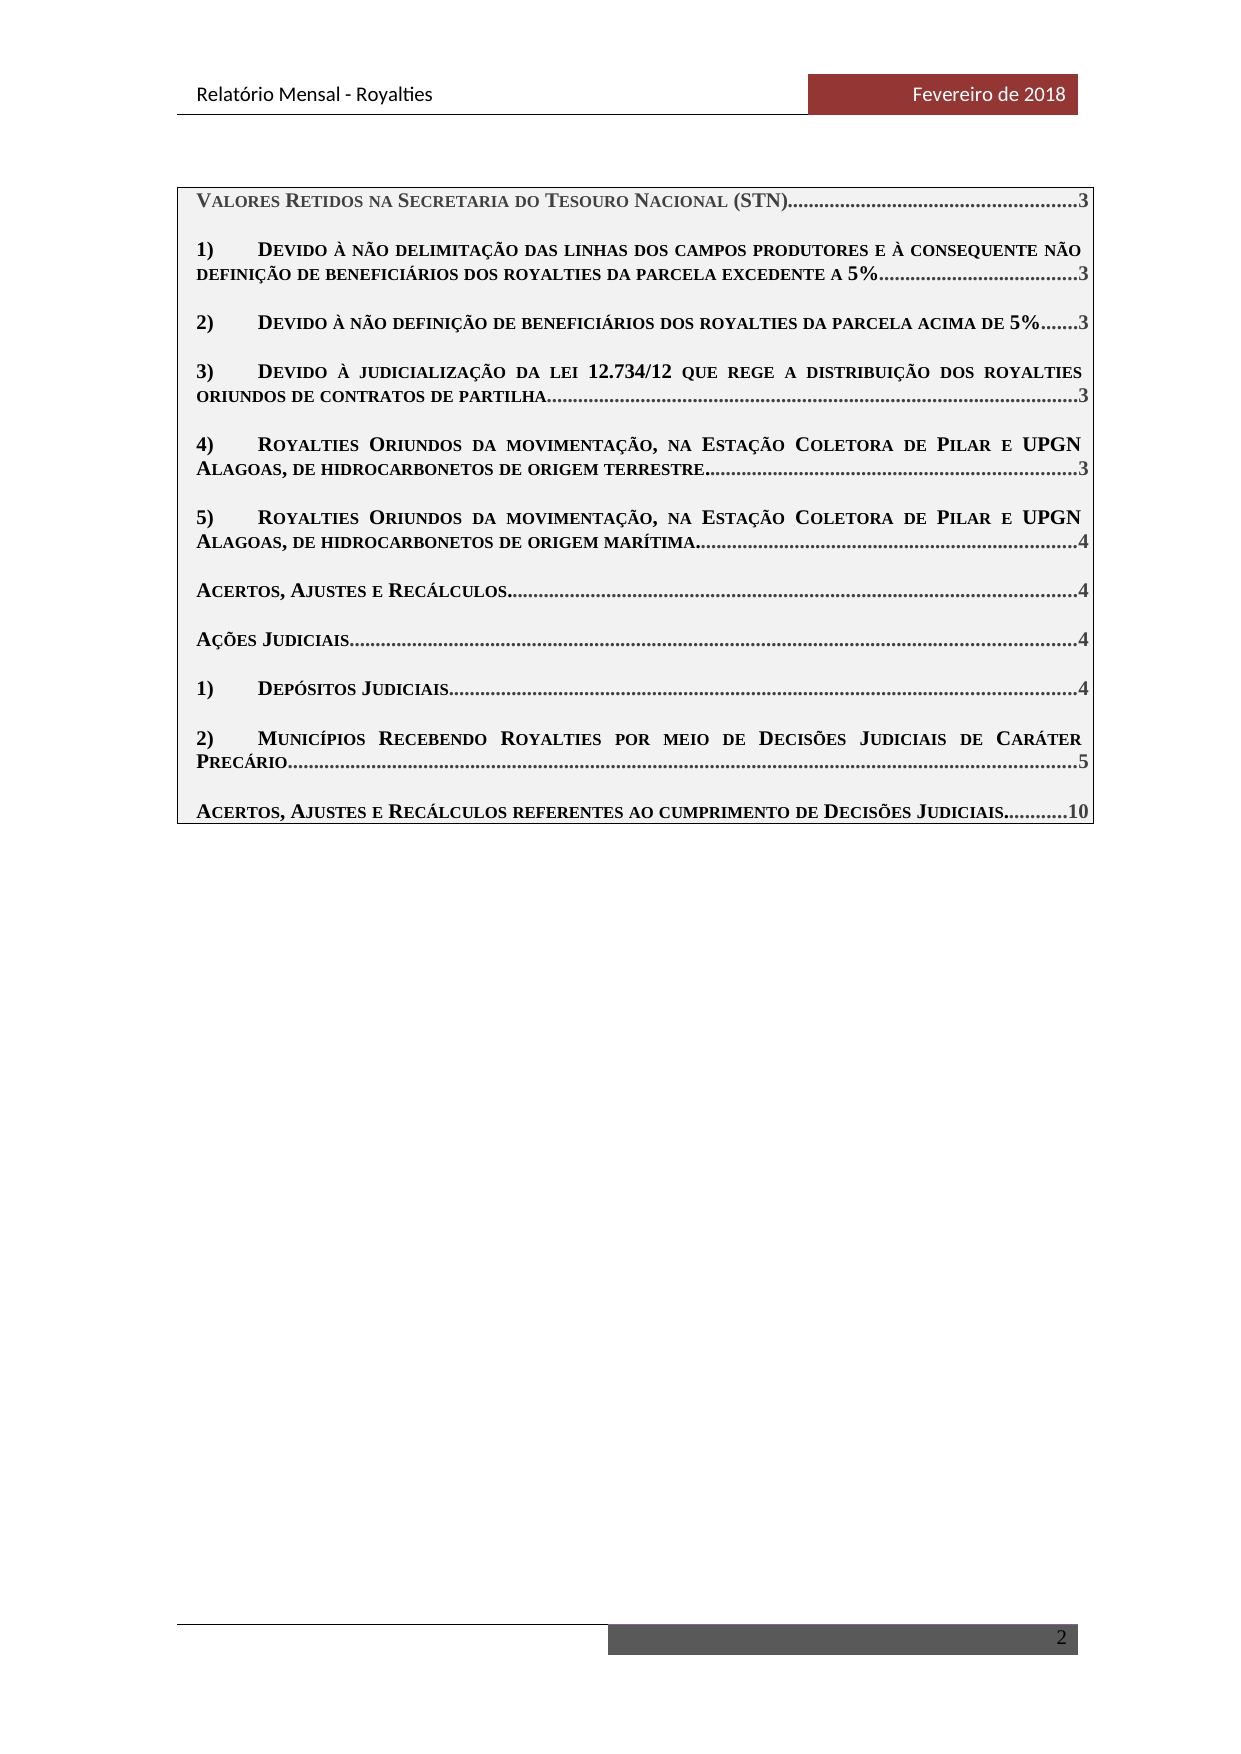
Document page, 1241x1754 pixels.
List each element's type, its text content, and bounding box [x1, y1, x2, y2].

table_header Valores Retidos na Secretaria do Tesouro Nacional (STN) 3 1) Devido à não delimitação das linhas dos campos produtores e à consequente não definição de beneficiários dos royalties da parcela excedente a 5% 3 2) Devido à não definição de beneficiários dos royalties da parcela acima de 5% 3 3) Devido à judicialização da lei 12.734/12 que rege a distribuição dos royalties oriundos de contratos de partilha 3 4) Royalties Oriundos da movimentação, na Estação Coletora de Pilar e UPGN Alagoas, de hidrocarbonetos de origem terrestre. 3 5) Royalties Oriundos da movimentação, na Estação Coletora de Pilar e UPGN Alagoas, de hidrocarbonetos de origem marítima. 4 Acertos, Ajustes e Recálculos. 4 Ações Judiciais 4 1) Depósitos Judiciais 4 2) Municípios Recebendo Royalties por meio de Decisões Judiciais de Caráter Precário 5 Acertos, Ajustes e Recálculos referentes ao cumprimento de Decisões Judiciais. 10 [178, 188, 1093, 823]
